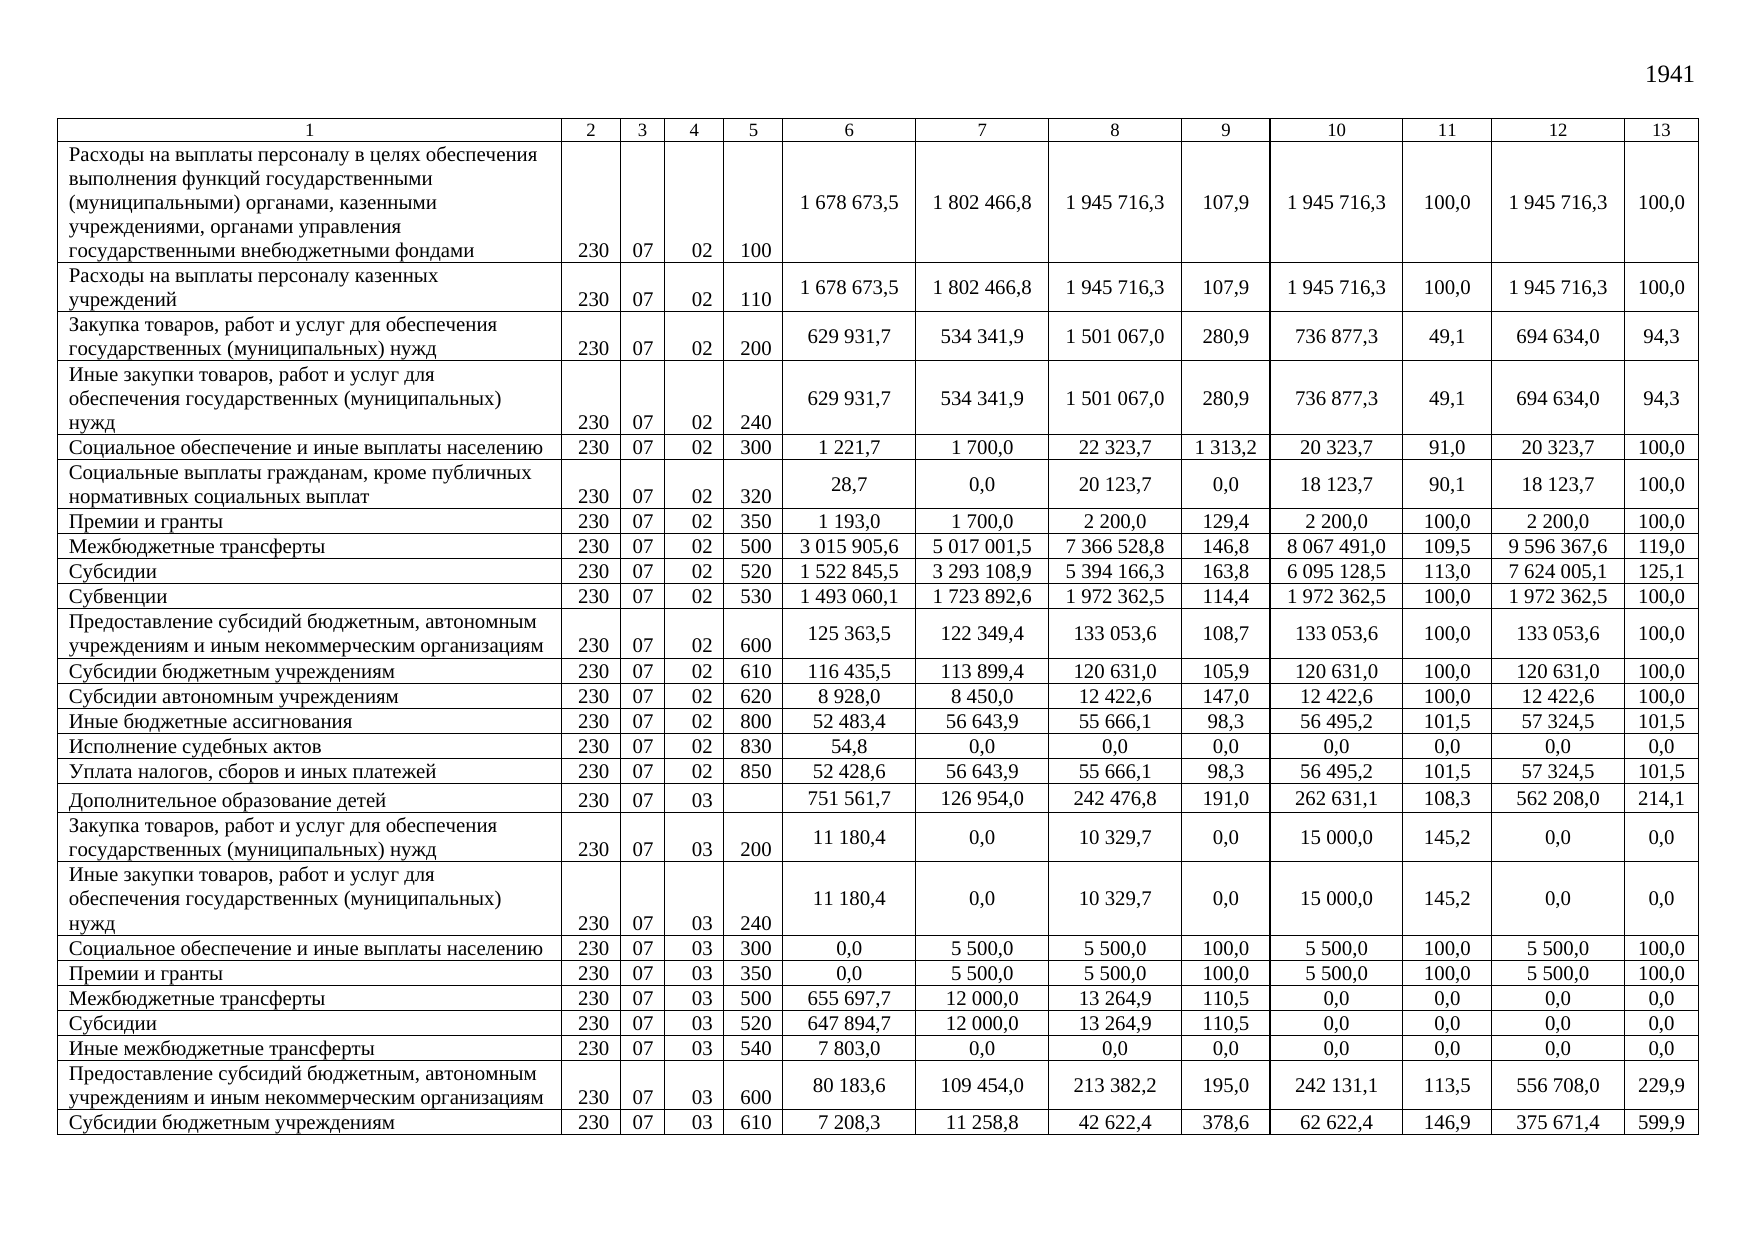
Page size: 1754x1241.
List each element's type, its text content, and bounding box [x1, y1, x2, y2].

table_cell 07 [621, 862, 664, 934]
table_cell 100,0 [1625, 460, 1698, 508]
table_cell 02 [665, 312, 723, 360]
table_cell 8 928,0 [783, 684, 915, 708]
table_cell 0,0 [1182, 1036, 1269, 1060]
table_cell 0,0 [1271, 734, 1402, 758]
table_cell 500 [724, 986, 782, 1010]
table_cell 07 [621, 784, 664, 812]
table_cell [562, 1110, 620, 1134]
table_cell Субвенции [58, 584, 561, 608]
table_cell Предоставление субсидий бюджетным, автономным учреждениям и иным некоммерческим организациям [58, 609, 561, 657]
table_cell 11 180,4 [783, 862, 915, 934]
table_cell 0,0 [1271, 1036, 1402, 1060]
table_cell 213 382,2 [1049, 1061, 1181, 1109]
table_cell 52 428,6 [783, 759, 915, 783]
table_cell 12 000,0 [916, 986, 1048, 1010]
table_cell 230 [562, 361, 620, 434]
table_cell 13 264,9 [1049, 986, 1181, 1010]
table_cell 10 329,7 [1049, 813, 1181, 861]
table_cell 57 324,5 [1492, 759, 1624, 783]
table_cell 100,0 [1182, 936, 1269, 959]
table_cell 122 349,4 [916, 609, 1048, 657]
table_cell 12 000,0 [916, 1011, 1048, 1035]
table_cell 7 366 528,8 [1049, 534, 1181, 558]
table_cell 101,5 [1403, 709, 1491, 733]
table_cell 07 [621, 142, 664, 262]
table_cell 0,0 [1403, 1011, 1491, 1035]
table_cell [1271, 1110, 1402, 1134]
table_cell 100,0 [1182, 961, 1269, 985]
table_cell 15 000,0 [1271, 862, 1402, 934]
table_cell Субсидии автономным учреждениям [58, 684, 561, 708]
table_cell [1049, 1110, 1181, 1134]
table_cell 0,0 [1625, 734, 1698, 758]
table_cell 230 [562, 659, 620, 683]
table_cell 129,4 [1182, 509, 1269, 533]
table_cell 500 [724, 534, 782, 558]
table_cell 07 [621, 1011, 664, 1035]
table_cell 5 394 166,3 [1049, 559, 1181, 583]
table_cell 0,0 [1625, 1011, 1698, 1035]
table_cell 10 329,7 [1049, 862, 1181, 934]
table_cell 240 [724, 361, 782, 434]
table_header 7 [916, 119, 1048, 141]
table_cell Субсидии бюджетным учреждениям [58, 659, 561, 683]
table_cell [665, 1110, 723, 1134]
table_cell 280,9 [1182, 312, 1269, 360]
table_cell 107,9 [1182, 263, 1269, 311]
table_cell 07 [621, 534, 664, 558]
table_cell 02 [665, 609, 723, 657]
table_cell 114,4 [1182, 584, 1269, 608]
table_cell 07 [621, 1036, 664, 1060]
table_cell Закупка товаров, работ и услуг для обеспечения государственных (муниципальных) нужд [58, 813, 561, 861]
table_cell 100,0 [1625, 263, 1698, 311]
table_cell 300 [724, 936, 782, 959]
table_cell 0,0 [1625, 862, 1698, 934]
table_cell Премии и гранты [58, 509, 561, 533]
table_cell 540 [724, 1036, 782, 1060]
table_cell 1 700,0 [916, 509, 1048, 533]
table_cell 145,2 [1403, 813, 1491, 861]
table_cell 230 [562, 460, 620, 508]
table_header 5 [724, 119, 782, 141]
table_cell 0,0 [1625, 813, 1698, 861]
table_cell 18 123,7 [1492, 460, 1624, 508]
table_cell 1 945 716,3 [1271, 263, 1402, 311]
table_cell 110,5 [1182, 1011, 1269, 1035]
table_cell 11 180,4 [783, 813, 915, 861]
table_cell 91,0 [1403, 435, 1491, 459]
table_cell 1 802 466,8 [916, 263, 1048, 311]
table_cell 100,0 [1403, 509, 1491, 533]
table_cell 230 [562, 1061, 620, 1109]
table_cell 2 200,0 [1271, 509, 1402, 533]
table_cell 0,0 [1492, 1011, 1624, 1035]
table_cell 200 [724, 813, 782, 861]
table_cell 07 [621, 361, 664, 434]
table_cell 07 [621, 312, 664, 360]
table_cell 0,0 [1182, 813, 1269, 861]
table_cell 751 561,7 [783, 784, 915, 812]
table_cell 12 422,6 [1049, 684, 1181, 708]
table_cell 242 131,1 [1271, 1061, 1402, 1109]
table_cell 1 678 673,5 [783, 263, 915, 311]
table_cell 145,2 [1403, 862, 1491, 934]
table_cell 07 [621, 709, 664, 733]
table_cell 15 000,0 [1271, 813, 1402, 861]
table_cell 100,0 [1625, 435, 1698, 459]
table_cell 230 [562, 759, 620, 783]
table_header 4 [665, 119, 723, 141]
table_header 13 [1625, 119, 1698, 141]
table_cell 610 [724, 659, 782, 683]
table_cell 02 [665, 659, 723, 683]
table_cell 520 [724, 1011, 782, 1035]
table_cell 3 293 108,9 [916, 559, 1048, 583]
table_cell 5 500,0 [1271, 961, 1402, 985]
table_cell 230 [562, 509, 620, 533]
table_cell 230 [562, 609, 620, 657]
table_cell 350 [724, 509, 782, 533]
table_cell 694 634,0 [1492, 361, 1624, 434]
table_cell 230 [562, 584, 620, 608]
table_cell 1 945 716,3 [1049, 263, 1181, 311]
table_cell Социальное обеспечение и иные выплаты населению [58, 435, 561, 459]
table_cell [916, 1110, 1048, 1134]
table_cell 02 [665, 361, 723, 434]
table_cell 80 183,6 [783, 1061, 915, 1109]
table_cell 5 500,0 [1492, 961, 1624, 985]
table_cell 230 [562, 709, 620, 733]
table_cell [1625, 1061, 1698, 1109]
table_cell 20 123,7 [1049, 460, 1181, 508]
table_cell 230 [562, 734, 620, 758]
table_cell 07 [621, 659, 664, 683]
table_cell 214,1 [1625, 784, 1698, 812]
table_cell 03 [665, 961, 723, 985]
table_cell 8 450,0 [916, 684, 1048, 708]
table_cell 200 [724, 312, 782, 360]
table_cell 1 221,7 [783, 435, 915, 459]
table_cell 600 [724, 1061, 782, 1109]
table_cell 7 624 005,1 [1492, 559, 1624, 583]
table_cell 18 123,7 [1271, 460, 1402, 508]
table_cell 07 [621, 734, 664, 758]
table_cell 230 [562, 961, 620, 985]
table_cell 120 631,0 [1049, 659, 1181, 683]
table_cell 12 422,6 [1271, 684, 1402, 708]
table_cell 1 945 716,3 [1049, 142, 1181, 262]
table_cell Уплата налогов, сборов и иных платежей [58, 759, 561, 783]
table_header 12 [1492, 119, 1624, 141]
table_cell 07 [621, 460, 664, 508]
table_cell 242 476,8 [1049, 784, 1181, 812]
table_cell 100,0 [1625, 659, 1698, 683]
table_cell 100,0 [1625, 142, 1698, 262]
table_cell 7 803,0 [783, 1036, 915, 1060]
table_cell 49,1 [1403, 361, 1491, 434]
table_cell 230 [562, 534, 620, 558]
table_cell 0,0 [916, 813, 1048, 861]
table_cell 230 [562, 312, 620, 360]
table_cell Социальные выплаты гражданам, кроме публичных нормативных социальных выплат [58, 460, 561, 508]
table_cell 100,0 [1625, 936, 1698, 959]
table_cell 1 493 060,1 [783, 584, 915, 608]
table_cell 629 931,7 [783, 361, 915, 434]
table_cell 100,0 [1625, 684, 1698, 708]
table_cell 100,0 [1403, 609, 1491, 657]
table_cell 125 363,5 [783, 609, 915, 657]
table_cell 534 341,9 [916, 312, 1048, 360]
table_cell 1 972 362,5 [1492, 584, 1624, 608]
table_cell 56 643,9 [916, 709, 1048, 733]
table_cell 0,0 [1182, 862, 1269, 934]
table_cell 98,3 [1182, 759, 1269, 783]
table_cell 1 700,0 [916, 435, 1048, 459]
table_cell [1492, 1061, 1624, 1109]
table_cell 1 723 892,6 [916, 584, 1048, 608]
table_cell 03 [665, 862, 723, 934]
table_cell 629 931,7 [783, 312, 915, 360]
table_cell 07 [621, 1061, 664, 1109]
table_cell 300 [724, 435, 782, 459]
table_cell Субсидии [58, 559, 561, 583]
table_cell 100,0 [1403, 684, 1491, 708]
table_cell 230 [562, 986, 620, 1010]
table_cell 262 631,1 [1271, 784, 1402, 812]
table_cell 195,0 [1182, 1061, 1269, 1109]
table_cell Иные закупки товаров, работ и услуг для обеспечения государственных (муниципальных) нужд [58, 361, 561, 434]
table_cell Исполнение судебных актов [58, 734, 561, 758]
table_cell 9 596 367,6 [1492, 534, 1624, 558]
table_cell 07 [621, 559, 664, 583]
table_cell Расходы на выплаты персоналу казенных учреждений [58, 263, 561, 311]
table_cell 5 017 001,5 [916, 534, 1048, 558]
table_cell 100 [724, 142, 782, 262]
table_cell 191,0 [1182, 784, 1269, 812]
table_cell 146,8 [1182, 534, 1269, 558]
table_cell 100,0 [1403, 936, 1491, 959]
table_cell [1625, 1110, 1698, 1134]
table_cell 600 [724, 609, 782, 657]
table_cell 101,5 [1403, 759, 1491, 783]
table_cell 0,0 [1492, 813, 1624, 861]
table_cell 02 [665, 435, 723, 459]
table_cell 57 324,5 [1492, 709, 1624, 733]
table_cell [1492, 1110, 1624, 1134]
table_cell 03 [665, 784, 723, 812]
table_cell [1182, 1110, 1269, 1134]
table_cell 534 341,9 [916, 361, 1048, 434]
table_cell Межбюджетные трансферты [58, 534, 561, 558]
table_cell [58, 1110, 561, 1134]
table_cell 02 [665, 709, 723, 733]
table_cell 02 [665, 460, 723, 508]
table_cell 230 [562, 1011, 620, 1035]
table_cell 07 [621, 584, 664, 608]
table_cell 02 [665, 684, 723, 708]
table_cell 647 894,7 [783, 1011, 915, 1035]
table_cell 125,1 [1625, 559, 1698, 583]
table_cell 113,5 [1403, 1061, 1491, 1109]
table_cell Расходы на выплаты персоналу в целях обеспечения выполнения функций государственными (муниципальными) органами, казенными учреждениями, органами управления государственными внебюджетными фондами [58, 142, 561, 262]
table_cell 110,5 [1182, 986, 1269, 1010]
table_cell 0,0 [916, 460, 1048, 508]
table_cell 03 [665, 936, 723, 959]
table_cell 2 200,0 [1492, 509, 1624, 533]
table_cell 8 067 491,0 [1271, 534, 1402, 558]
table_header 2 [562, 119, 620, 141]
table_cell 230 [562, 263, 620, 311]
table_cell 230 [562, 684, 620, 708]
table_cell 620 [724, 684, 782, 708]
table_cell 230 [562, 1036, 620, 1060]
table_cell 5 500,0 [1049, 961, 1181, 985]
table_cell 100,0 [1403, 584, 1491, 608]
table_cell 1 972 362,5 [1049, 584, 1181, 608]
table_cell 0,0 [1492, 986, 1624, 1010]
table_cell 0,0 [1492, 862, 1624, 934]
table_cell 55 666,1 [1049, 759, 1181, 783]
table_cell 0,0 [1625, 1036, 1698, 1060]
table_cell 1 945 716,3 [1492, 263, 1624, 311]
table_cell 0,0 [1492, 734, 1624, 758]
table_cell 07 [621, 961, 664, 985]
table_cell 0,0 [916, 862, 1048, 934]
table_cell 56 495,2 [1271, 709, 1402, 733]
table_cell 100,0 [1625, 609, 1698, 657]
table_cell 0,0 [1403, 1036, 1491, 1060]
table_cell 100,0 [1403, 263, 1491, 311]
table_cell 1 802 466,8 [916, 142, 1048, 262]
table_cell 100,0 [1625, 509, 1698, 533]
table_cell 0,0 [1403, 734, 1491, 758]
table_cell 0,0 [1182, 734, 1269, 758]
table_cell 120 631,0 [1271, 659, 1402, 683]
table_cell 108,3 [1403, 784, 1491, 812]
table_cell Иные закупки товаров, работ и услуг для обеспечения государственных (муниципальных) нужд [58, 862, 561, 934]
table_cell Субсидии [58, 1011, 561, 1035]
table_cell 07 [621, 986, 664, 1010]
table_cell 147,0 [1182, 684, 1269, 708]
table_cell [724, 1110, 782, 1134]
table_cell 07 [621, 509, 664, 533]
table_cell 126 954,0 [916, 784, 1048, 812]
table_cell 94,3 [1625, 361, 1698, 434]
table_cell Иные межбюджетные трансферты [58, 1036, 561, 1060]
table_cell 1 501 067,0 [1049, 312, 1181, 360]
table_header 1 [58, 119, 561, 141]
table_header 11 [1403, 119, 1491, 141]
table_cell 3 015 905,6 [783, 534, 915, 558]
table_header 10 [1271, 119, 1402, 141]
table_cell 03 [665, 986, 723, 1010]
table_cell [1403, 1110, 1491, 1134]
table_cell 133 053,6 [1492, 609, 1624, 657]
table_cell Социальное обеспечение и иные выплаты населению [58, 936, 561, 959]
table_cell 100,0 [1625, 584, 1698, 608]
table_cell 280,9 [1182, 361, 1269, 434]
table_cell 350 [724, 961, 782, 985]
table_cell 2 200,0 [1049, 509, 1181, 533]
table_cell 230 [562, 435, 620, 459]
table_cell 54,8 [783, 734, 915, 758]
table_cell 100,0 [1403, 659, 1491, 683]
table_cell 100,0 [1625, 961, 1698, 985]
table_cell 107,9 [1182, 142, 1269, 262]
table_cell 562 208,0 [1492, 784, 1624, 812]
table_cell 07 [621, 813, 664, 861]
table_cell 113,0 [1403, 559, 1491, 583]
table_header 3 [621, 119, 664, 141]
table_cell 03 [665, 1036, 723, 1060]
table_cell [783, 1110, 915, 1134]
table_cell 0,0 [1625, 986, 1698, 1010]
table_cell 07 [621, 263, 664, 311]
table_cell 07 [621, 435, 664, 459]
table_cell 830 [724, 734, 782, 758]
table_cell 1 945 716,3 [1492, 142, 1624, 262]
table_cell 07 [621, 759, 664, 783]
table_cell 100,0 [1403, 961, 1491, 985]
table_cell 1 678 673,5 [783, 142, 915, 262]
table_cell 109,5 [1403, 534, 1491, 558]
table_cell 1 522 845,5 [783, 559, 915, 583]
table_cell 230 [562, 784, 620, 812]
table_cell 02 [665, 584, 723, 608]
table_cell 108,7 [1182, 609, 1269, 657]
table_cell Дополнительное образование детей [58, 784, 561, 812]
table_cell 0,0 [783, 936, 915, 959]
table_cell 90,1 [1403, 460, 1491, 508]
table_cell 5 500,0 [916, 936, 1048, 959]
table_cell 1 972 362,5 [1271, 584, 1402, 608]
table_cell 94,3 [1625, 312, 1698, 360]
table_cell 56 643,9 [916, 759, 1048, 783]
table_cell 230 [562, 862, 620, 934]
table_cell 02 [665, 263, 723, 311]
table_cell 0,0 [1403, 986, 1491, 1010]
table_cell [724, 784, 782, 812]
table_cell 0,0 [1049, 1036, 1181, 1060]
table_cell 02 [665, 509, 723, 533]
table_cell 800 [724, 709, 782, 733]
table_cell 119,0 [1625, 534, 1698, 558]
table_header 9 [1182, 119, 1269, 141]
table_cell 52 483,4 [783, 709, 915, 733]
table_cell 07 [621, 684, 664, 708]
table_cell 12 422,6 [1492, 684, 1624, 708]
table_cell 116 435,5 [783, 659, 915, 683]
table_cell 98,3 [1182, 709, 1269, 733]
table_cell 113 899,4 [916, 659, 1048, 683]
table_cell 0,0 [916, 1036, 1048, 1060]
table_cell 0,0 [783, 961, 915, 985]
table_cell 49,1 [1403, 312, 1491, 360]
table_cell 02 [665, 534, 723, 558]
table_cell 22 323,7 [1049, 435, 1181, 459]
table_cell 736 877,3 [1271, 361, 1402, 434]
table_cell 6 095 128,5 [1271, 559, 1402, 583]
table_cell 02 [665, 142, 723, 262]
table_cell 28,7 [783, 460, 915, 508]
table_cell 02 [665, 759, 723, 783]
table_cell 240 [724, 862, 782, 934]
table_cell 13 264,9 [1049, 1011, 1181, 1035]
table_cell 101,5 [1625, 709, 1698, 733]
table_cell Предоставление субсидий бюджетным, автономным учреждениям и иным некоммерческим организациям [58, 1061, 561, 1109]
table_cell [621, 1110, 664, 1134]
table_cell 105,9 [1182, 659, 1269, 683]
table_header 6 [783, 119, 915, 141]
table_cell 56 495,2 [1271, 759, 1402, 783]
table_cell 230 [562, 559, 620, 583]
table_cell 0,0 [1271, 986, 1402, 1010]
table_cell 0,0 [1492, 1036, 1624, 1060]
table_cell Закупка товаров, работ и услуг для обеспечения государственных (муниципальных) нужд [58, 312, 561, 360]
table_cell 120 631,0 [1492, 659, 1624, 683]
table_cell 694 634,0 [1492, 312, 1624, 360]
table_cell 1 313,2 [1182, 435, 1269, 459]
table_cell 163,8 [1182, 559, 1269, 583]
table_cell 0,0 [1271, 1011, 1402, 1035]
table_cell 1 193,0 [783, 509, 915, 533]
table_cell 07 [621, 936, 664, 959]
table_cell 1 501 067,0 [1049, 361, 1181, 434]
table_cell 0,0 [1049, 734, 1181, 758]
table_cell 03 [665, 1061, 723, 1109]
table_cell 101,5 [1625, 759, 1698, 783]
table_cell 230 [562, 936, 620, 959]
table_cell 55 666,1 [1049, 709, 1181, 733]
table_cell 07 [621, 609, 664, 657]
table_cell 1 945 716,3 [1271, 142, 1402, 262]
table_cell 133 053,6 [1049, 609, 1181, 657]
table_cell 20 323,7 [1271, 435, 1402, 459]
table_cell 133 053,6 [1271, 609, 1402, 657]
table_cell 02 [665, 559, 723, 583]
table_cell 02 [665, 734, 723, 758]
table_cell 230 [562, 813, 620, 861]
table_cell Межбюджетные трансферты [58, 986, 561, 1010]
table_cell 5 500,0 [1492, 936, 1624, 959]
table_cell 0,0 [1182, 460, 1269, 508]
table_cell 110 [724, 263, 782, 311]
table_cell Премии и гранты [58, 961, 561, 985]
table_cell 655 697,7 [783, 986, 915, 1010]
table_cell 5 500,0 [1049, 936, 1181, 959]
table_cell 736 877,3 [1271, 312, 1402, 360]
table_cell 230 [562, 142, 620, 262]
table_cell 530 [724, 584, 782, 608]
table_cell 320 [724, 460, 782, 508]
table_cell 03 [665, 1011, 723, 1035]
table_cell 5 500,0 [916, 961, 1048, 985]
table_cell 20 323,7 [1492, 435, 1624, 459]
table_cell 5 500,0 [1271, 936, 1402, 959]
table_cell 03 [665, 813, 723, 861]
table_cell 109 454,0 [916, 1061, 1048, 1109]
table_cell 850 [724, 759, 782, 783]
table_cell Иные бюджетные ассигнования [58, 709, 561, 733]
table_cell 100,0 [1403, 142, 1491, 262]
table_header 8 [1049, 119, 1181, 141]
table_cell 520 [724, 559, 782, 583]
table_cell 0,0 [916, 734, 1048, 758]
